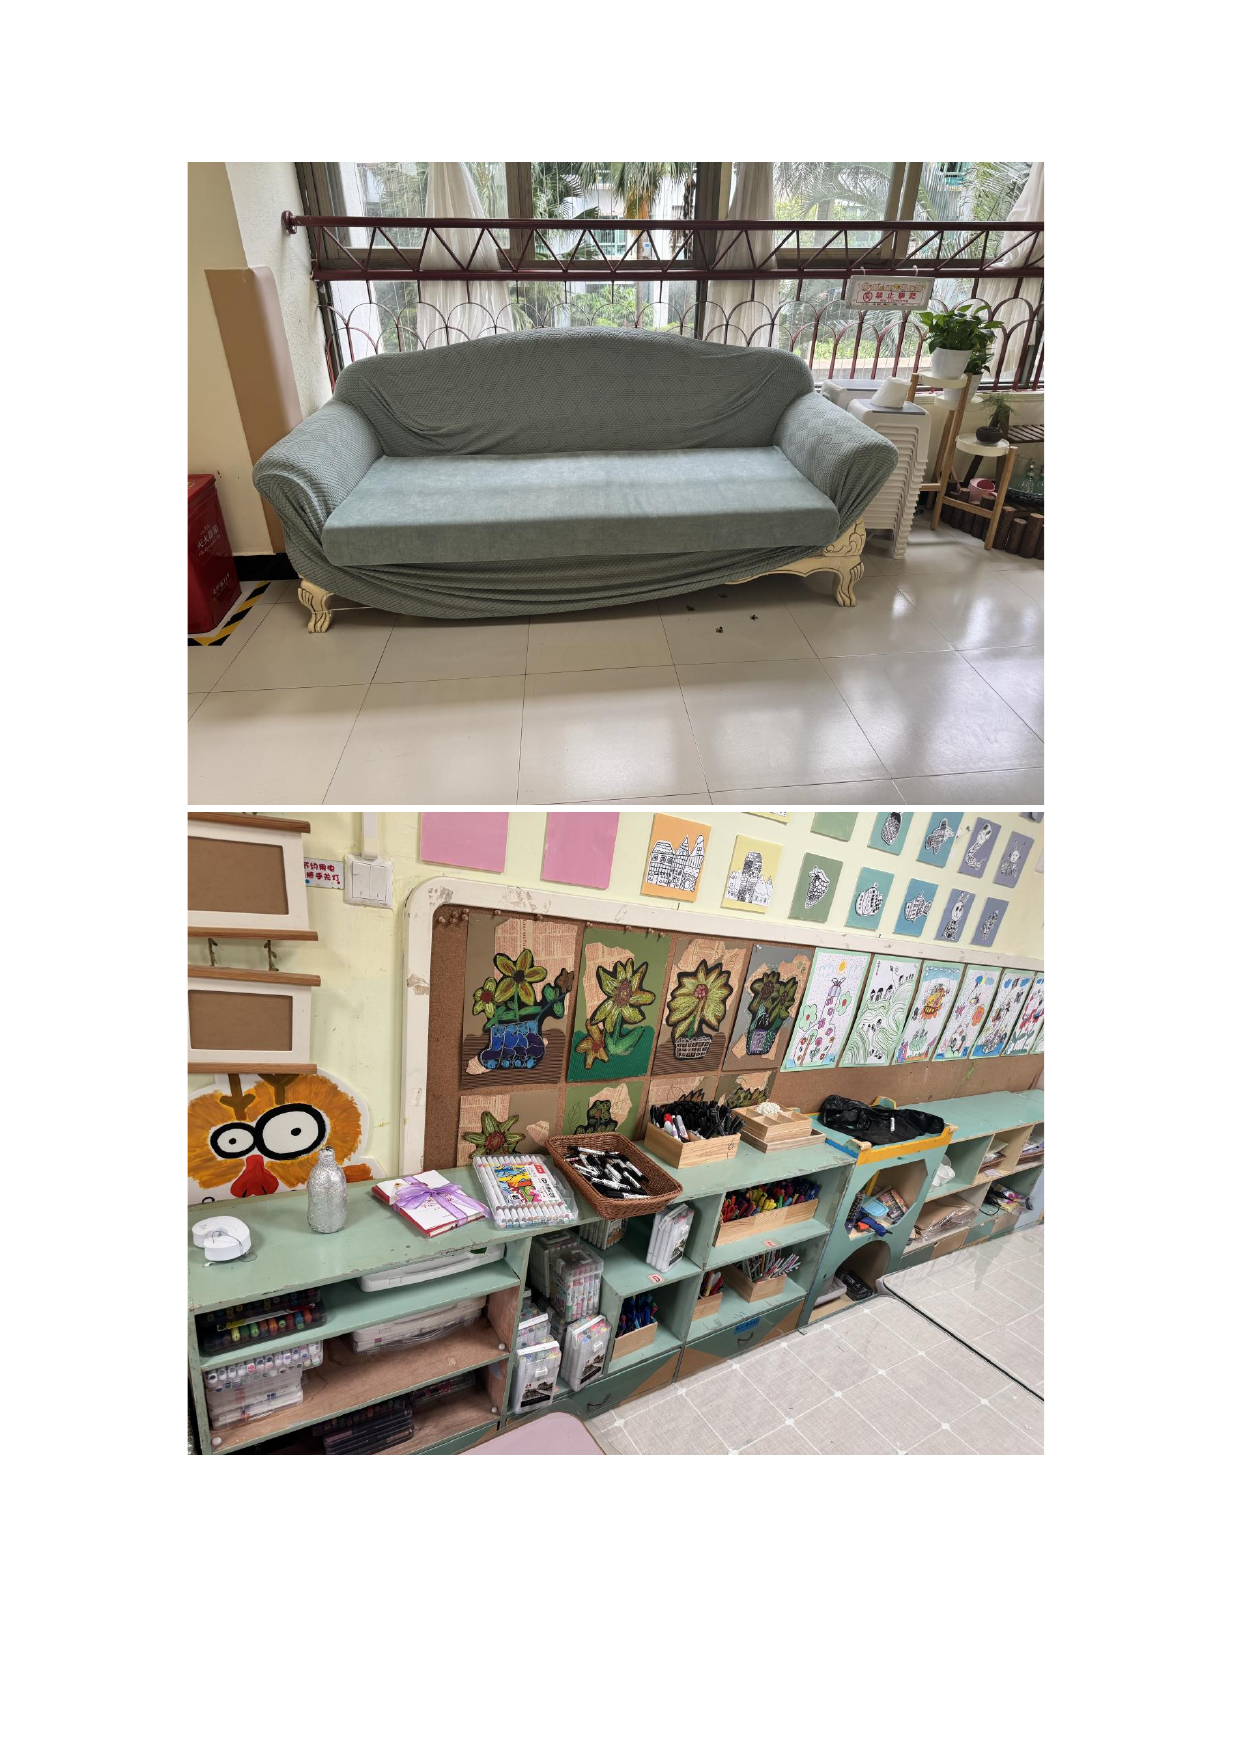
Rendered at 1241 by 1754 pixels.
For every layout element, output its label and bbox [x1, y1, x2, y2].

picture [187, 812, 1045, 1455]
picture [187, 162, 1045, 805]
